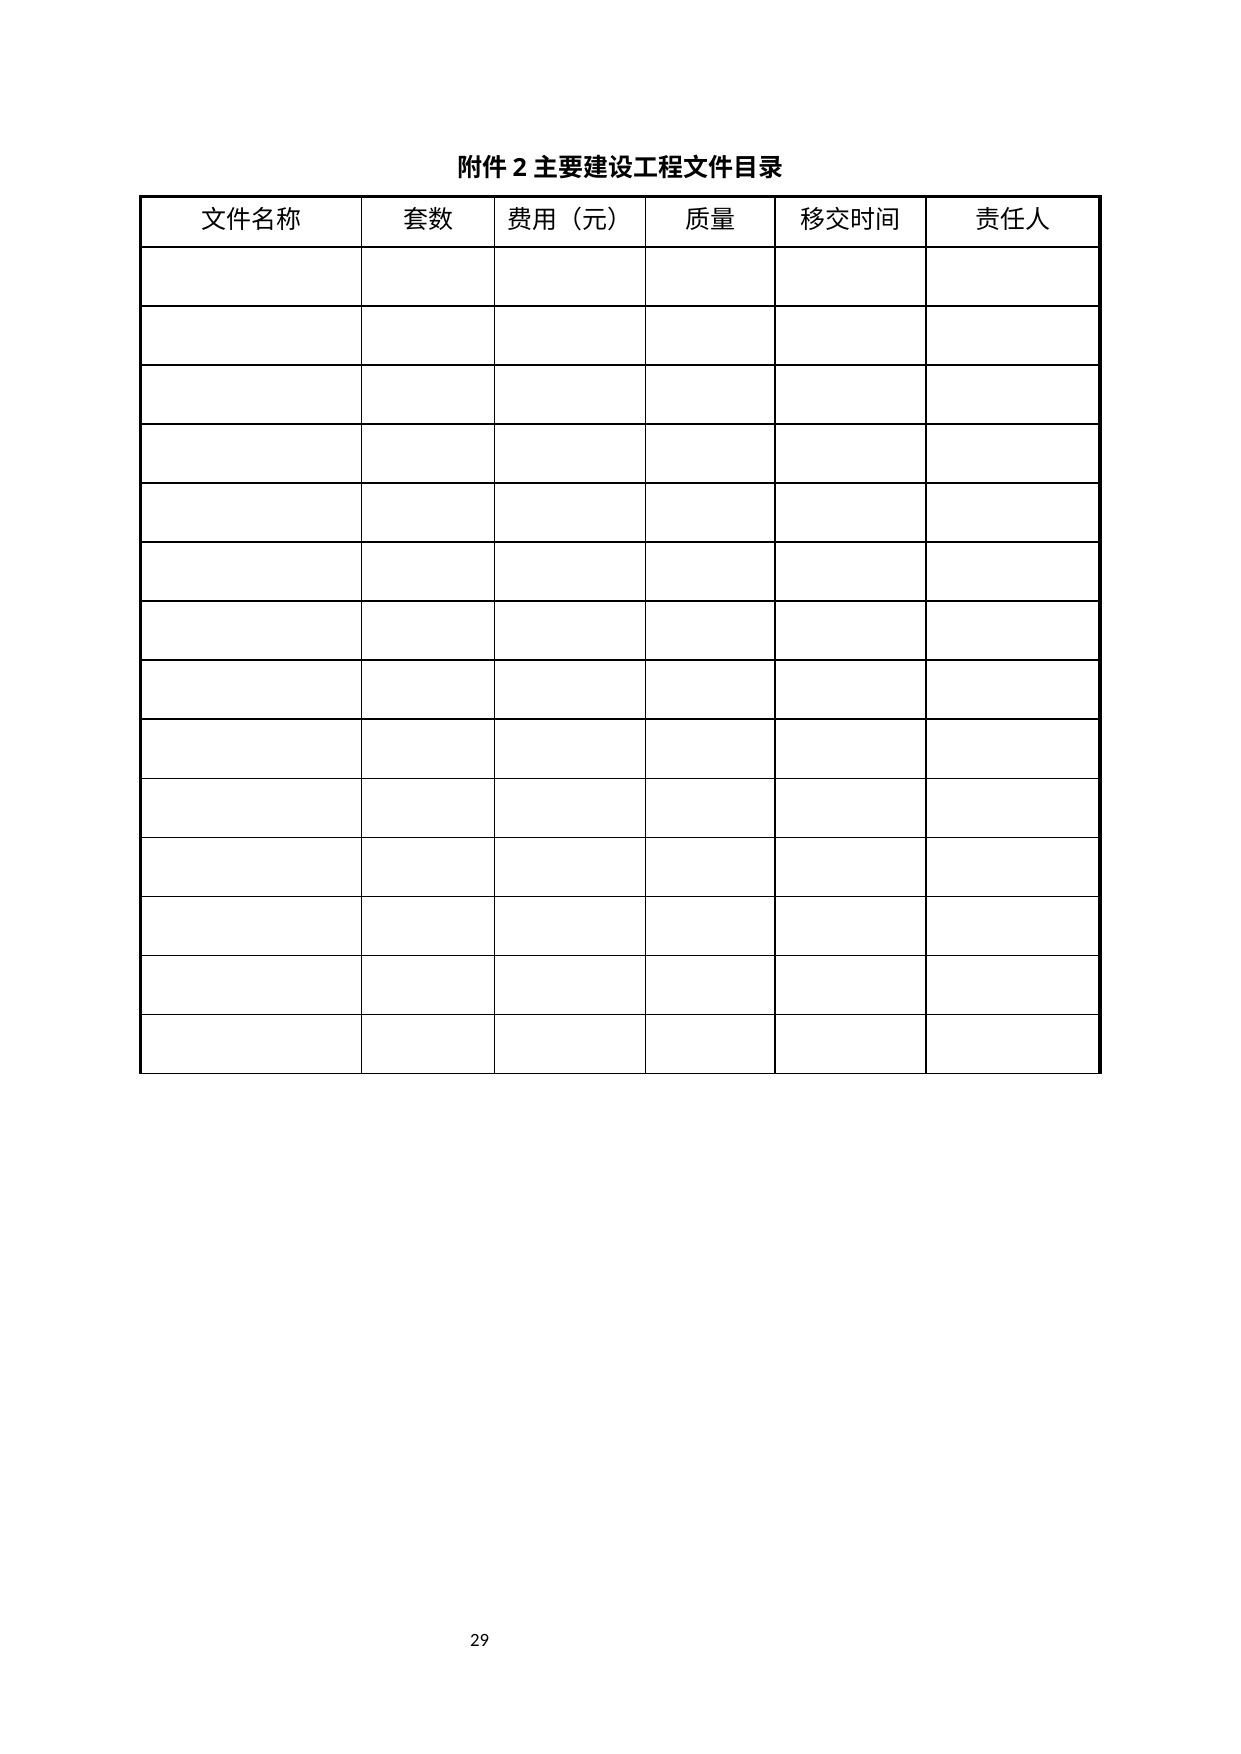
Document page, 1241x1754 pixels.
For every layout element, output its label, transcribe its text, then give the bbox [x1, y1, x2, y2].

table_cell [646, 1015, 774, 1073]
table_cell [362, 779, 494, 836]
table_cell [362, 543, 494, 600]
table_cell [362, 425, 494, 482]
table_cell [362, 661, 494, 718]
table_cell [776, 897, 925, 954]
table_cell [495, 366, 645, 423]
table_cell [495, 661, 645, 718]
table_cell [646, 956, 774, 1014]
table_cell [646, 425, 774, 482]
table_cell [142, 366, 361, 423]
table_cell [495, 956, 645, 1014]
table_cell [362, 720, 494, 777]
table_cell [142, 956, 361, 1014]
table_header 移交时间 [776, 198, 925, 246]
table_cell [142, 1015, 361, 1073]
table_cell [646, 661, 774, 718]
table_cell [142, 484, 361, 541]
table_cell [495, 779, 645, 836]
table_cell [927, 248, 1098, 305]
table_cell [142, 425, 361, 482]
table_cell [495, 897, 645, 954]
table_cell [362, 956, 494, 1014]
table_cell [927, 779, 1098, 836]
table_cell [142, 307, 361, 364]
table_cell [142, 779, 361, 836]
table_cell [776, 956, 925, 1014]
table_cell [495, 720, 645, 777]
table_cell [495, 248, 645, 305]
table_cell [142, 897, 361, 954]
table_cell [495, 307, 645, 364]
table_cell [362, 602, 494, 659]
table_cell [646, 602, 774, 659]
table_cell [362, 366, 494, 423]
table_cell [927, 720, 1098, 777]
table_cell [776, 366, 925, 423]
table_cell [495, 838, 645, 896]
table_cell [776, 248, 925, 305]
table_cell [927, 543, 1098, 600]
table_cell [927, 897, 1098, 954]
table_header 套数 [362, 198, 494, 246]
table_cell [142, 602, 361, 659]
table_cell [646, 366, 774, 423]
table_cell [362, 1015, 494, 1073]
table_cell [646, 248, 774, 305]
table_cell [142, 248, 361, 305]
table_cell [927, 307, 1098, 364]
table_cell [927, 1015, 1098, 1073]
table_cell [927, 484, 1098, 541]
table_cell [927, 838, 1098, 896]
table_cell [495, 1015, 645, 1073]
table_header 费用（元） [495, 198, 645, 246]
table_cell [646, 720, 774, 777]
table_cell [646, 484, 774, 541]
table_cell [142, 720, 361, 777]
table_cell [927, 602, 1098, 659]
table_cell [927, 956, 1098, 1014]
table_cell [776, 307, 925, 364]
table_cell [927, 661, 1098, 718]
table_cell [776, 543, 925, 600]
table_cell [776, 484, 925, 541]
table_cell [646, 897, 774, 954]
table_cell [362, 307, 494, 364]
table_cell [776, 661, 925, 718]
table_cell [927, 366, 1098, 423]
table_cell [495, 425, 645, 482]
table_cell [776, 779, 925, 836]
table_cell [776, 838, 925, 896]
table_cell [776, 602, 925, 659]
table_cell [646, 543, 774, 600]
table_cell [776, 425, 925, 482]
table_cell [362, 248, 494, 305]
table_cell [142, 543, 361, 600]
table_cell [927, 425, 1098, 482]
table_header 文件名称 [142, 198, 361, 246]
table_cell [646, 307, 774, 364]
table_cell [646, 838, 774, 896]
table_cell [142, 838, 361, 896]
table_cell [362, 484, 494, 541]
table_cell [646, 779, 774, 836]
table_cell [362, 897, 494, 954]
table_cell [362, 838, 494, 896]
table_cell [776, 720, 925, 777]
table_header 责任人 [927, 198, 1098, 246]
table_cell [495, 484, 645, 541]
table_cell [776, 1015, 925, 1073]
table_cell [495, 602, 645, 659]
text 附件2 主要建设工程文件目录 [130, 148, 1110, 184]
table_header 质量 [646, 198, 774, 246]
table_cell [142, 661, 361, 718]
table_cell [495, 543, 645, 600]
